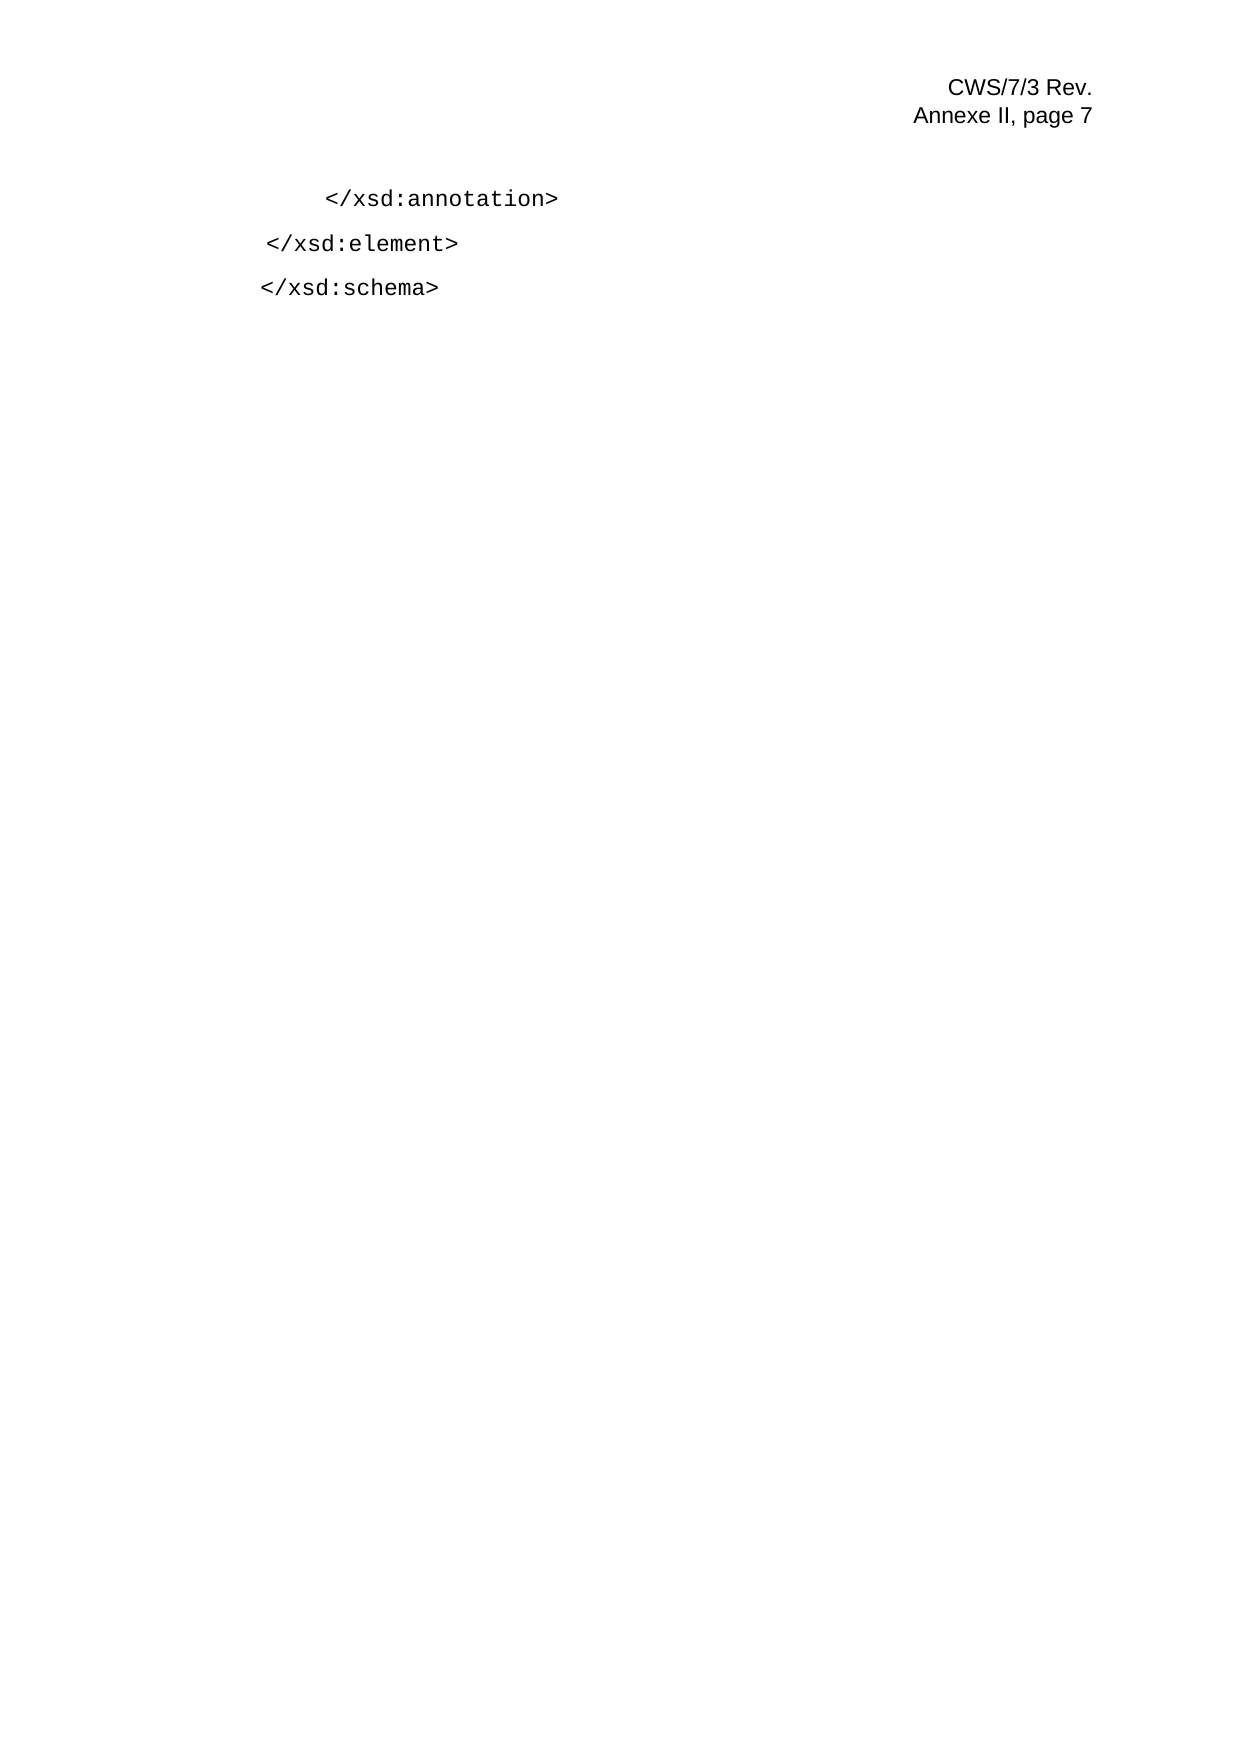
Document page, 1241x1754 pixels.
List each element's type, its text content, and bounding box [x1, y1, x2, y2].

text </xsd:annotation> [260, 188, 1093, 213]
text </xsd:element> [260, 232, 1093, 258]
text </xsd:schema> [260, 277, 1093, 303]
